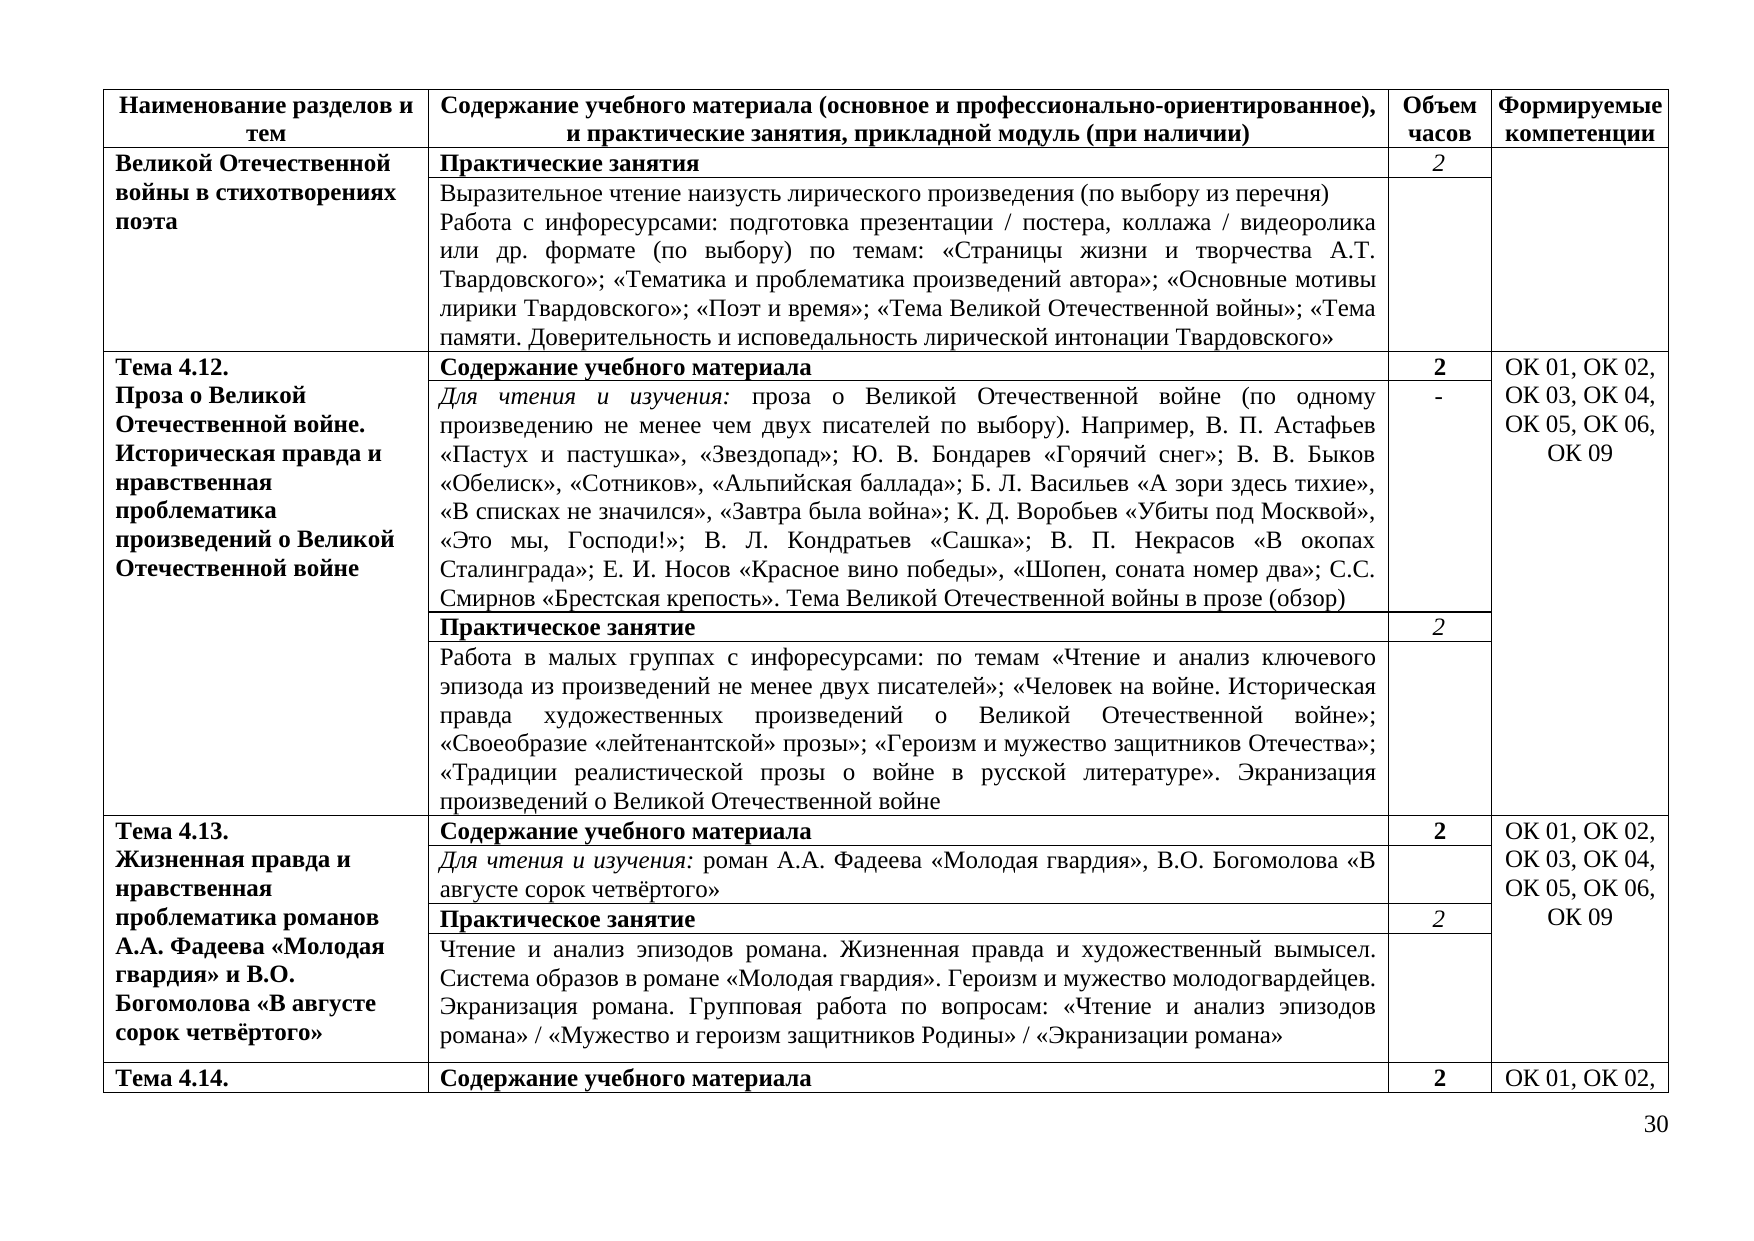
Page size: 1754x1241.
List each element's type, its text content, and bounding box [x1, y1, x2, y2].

table_header Объем часов [1389, 90, 1491, 147]
table_cell [1389, 846, 1491, 903]
table_cell Тема 4.14. Поэзия о Великой Отечественной войне. Проблема исторической памяти в стихотворениях о Великой Отечественной войне [104, 1063, 428, 1092]
table_cell ОК 01, ОК 02, ОК 03, ОК 04, ОК 05, ОК 06, ОК 09 [1492, 1063, 1668, 1092]
table_cell Для чтения и изучения: проза о Великой Отечественной войне (по одному произведению не менее чем двух писателей по выбору). Например, В. П. Астафьев «Пастух и пастушка», «Звездопад»; Ю. В. Бондарев «Горячий снег»; В. В. Быков «Обелиск», «Сотников», «Альпийская баллада»; Б. Л. Васильев «А зори здесь тихие», «В списках не значился», «Завтра была война»; К. Д. Воробьев «Убиты под Москвой», «Это мы, Господи!»; В. Л. Кондратьев «Сашка»; В. П. Некрасов «В окопах Сталинграда»; Е. И. Носов «Красное вино победы», «Шопен, соната номер два»; С.С. Смирнов «Брестская крепость». Тема Великой Отечественной войны в прозе (обзор) [429, 381, 1388, 611]
table_cell ОК 01, ОК 02, ОК 03, ОК 04, ОК 05, ОК 06, ОК 09 [1492, 352, 1668, 815]
table_cell Выразительное чтение наизусть лирического произведения (по выбору из перечня) Работа с инфоресурсами: подготовка презентации / постера, коллажа / видеоролика или др. формате (по выбору) по темам: «Страницы жизни и творчества А.Т. Твардовского»; «Тематика и проблематика произведений автора»; «Основные мотивы лирики Твардовского»; «Поэт и время»; «Тема Великой Отечественной войны»; «Тема памяти. Доверительность и исповедальность лирической интонации Твардовского» [429, 178, 1388, 351]
table_cell Содержание учебного материала [429, 352, 1388, 380]
table_cell [1389, 178, 1491, 351]
table_cell 2 [1389, 1063, 1491, 1092]
table_header Формируемые компетенции [1492, 90, 1668, 147]
table_cell 2 [1389, 613, 1491, 641]
table_cell 2 [1389, 904, 1491, 933]
table_cell ОК 01, ОК 02, ОК 03, ОК 04, ОК 05, ОК 06, ОК 09 [1492, 816, 1668, 1062]
table_header Содержание учебного материала (основное и профессионально-ориентированное), и практические занятия, прикладной модуль (при наличии) [429, 90, 1388, 147]
table_cell Тема 4.12. Проза о Великой Отечественной войне. Историческая правда и нравственная проблематика произведений о Великой Отечественной войне [104, 352, 428, 815]
table_cell Практическое занятие [429, 904, 1388, 933]
table_cell Для чтения и изучения: роман А.А. Фадеева «Молодая гвардия», В.О. Богомолова «В августе сорок четвёртого» [429, 846, 1388, 903]
table_cell Чтение и анализ эпизодов романа. Жизненная правда и художественный вымысел. Система образов в романе «Молодая гвардия». Героизм и мужество молодогвардейцев. Экранизация романа. Групповая работа по вопросам: «Чтение и анализ эпизодов романа» / «Мужество и героизм защитников Родины» / «Экранизации романа» [429, 934, 1388, 1062]
table_cell 2 [1389, 148, 1491, 177]
table_cell [1389, 934, 1491, 1062]
table_cell Тема 4.13. Жизненная правда и нравственная проблематика романов А.А. Фадеева «Молодая гвардия» и В.О. Богомолова «В августе сорок четвёртого» [104, 816, 428, 1062]
table_cell Работа в малых группах с инфоресурсами: по темам «Чтение и анализ ключевого эпизода из произведений не менее двух писателей»; «Человек на войне. Историческая правда художественных произведений о Великой Отечественной войне»; «Своеобразие «лейтенантской» прозы»; «Героизм и мужество защитников Отечества»; «Традиции реалистической прозы о войне в русской литературе». Экранизация произведений о Великой Отечественной войне [429, 642, 1388, 815]
table_cell Практические занятия [429, 148, 1388, 177]
table_cell 2 [1389, 352, 1491, 380]
table_header Наименование разделов и тем [104, 90, 428, 147]
table_cell [1389, 642, 1491, 815]
table_cell - [1389, 381, 1491, 611]
table_cell 2 [1389, 816, 1491, 844]
table_cell Практическое занятие [429, 613, 1388, 641]
table_cell Содержание учебного материала [429, 1063, 1388, 1092]
table_cell Содержание учебного материала [429, 816, 1388, 844]
